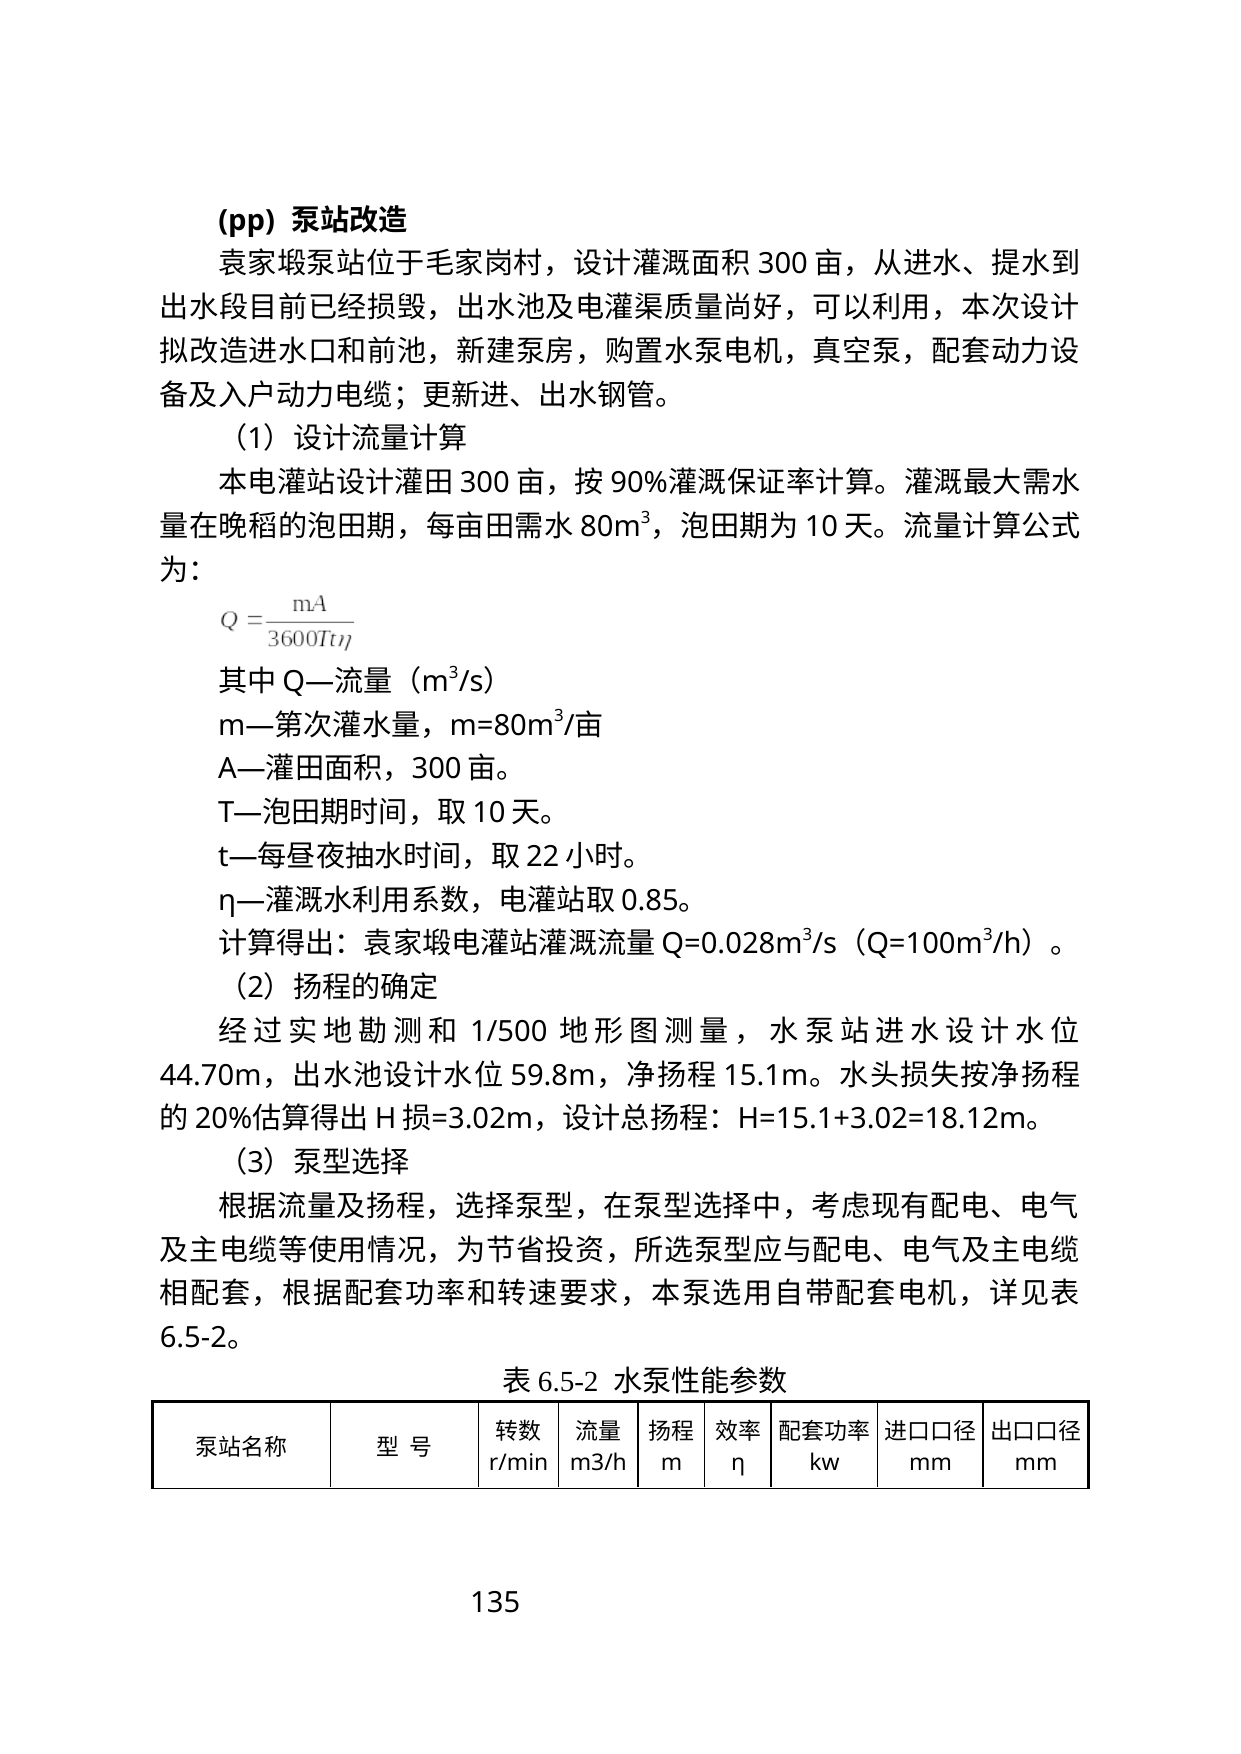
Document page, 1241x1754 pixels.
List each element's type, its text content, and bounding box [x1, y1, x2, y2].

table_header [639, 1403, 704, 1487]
text 经过实地勘测和1/500地形图测量，水泵站进水设计水位44.70m，出水池设计水位59.8m，净扬程15.1m。水头损失按净扬程的20%估算得出H损=3.02m，设计总扬程：H=15.1+3.02=18.12m。 [159, 1006, 1081, 1137]
text 计算得出：袁家塅电灌站灌溉流量Q=0.028m3/s（Q=100m3/h）。 [159, 919, 1081, 962]
text η—灌溉水利用系数，电灌站取0.85。 [159, 875, 1081, 919]
text （1）设计流量计算 [159, 414, 1081, 458]
text T—泡田期时间，取10天。 [159, 787, 1081, 831]
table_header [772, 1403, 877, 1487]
text 根据流量及扬程，选择泵型，在泵型选择中，考虑现有配电、电气及主电缆等使用情况，为节省投资，所选泵型应与配电、电气及主电缆相配套，根据配套功率和转速要求，本泵选用自带配套电机，详见表6.5-2。 [159, 1181, 1081, 1356]
text 其中Q—流量（m3/s） [159, 656, 1081, 700]
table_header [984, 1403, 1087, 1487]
text A—灌田面积，300亩。 [159, 744, 1081, 787]
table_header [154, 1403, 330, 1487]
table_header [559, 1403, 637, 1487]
text （2）扬程的确定 [159, 962, 1081, 1006]
text （3）泵型选择 [159, 1137, 1081, 1181]
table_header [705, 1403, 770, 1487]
text t—每昼夜抽水时间，取22小时。 [159, 831, 1081, 875]
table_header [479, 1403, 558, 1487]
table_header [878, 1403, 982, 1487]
text 表6.5-2 水泵性能参数 [159, 1356, 1081, 1400]
list 泵站改造 [159, 195, 1081, 239]
text 本电灌站设计灌田300亩，按90%灌溉保证率计算。灌溉最大需水量在晚稻的泡田期，每亩田需水80m3，泡田期为10天。流量计算公式为： [159, 458, 1081, 589]
text m—第次灌水量，m=80m3/亩 [159, 700, 1081, 744]
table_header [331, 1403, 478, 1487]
text 袁家塅泵站位于毛家岗村，设计灌溉面积300亩，从进水、提水到出水段目前已经损毁，出水池及电灌渠质量尚好，可以利用，本次设计拟改造进水口和前池，新建泵房，购置水泵电机，真空泵，配套动力设备及入户动力电缆；更新进、出水钢管。 [159, 239, 1081, 414]
